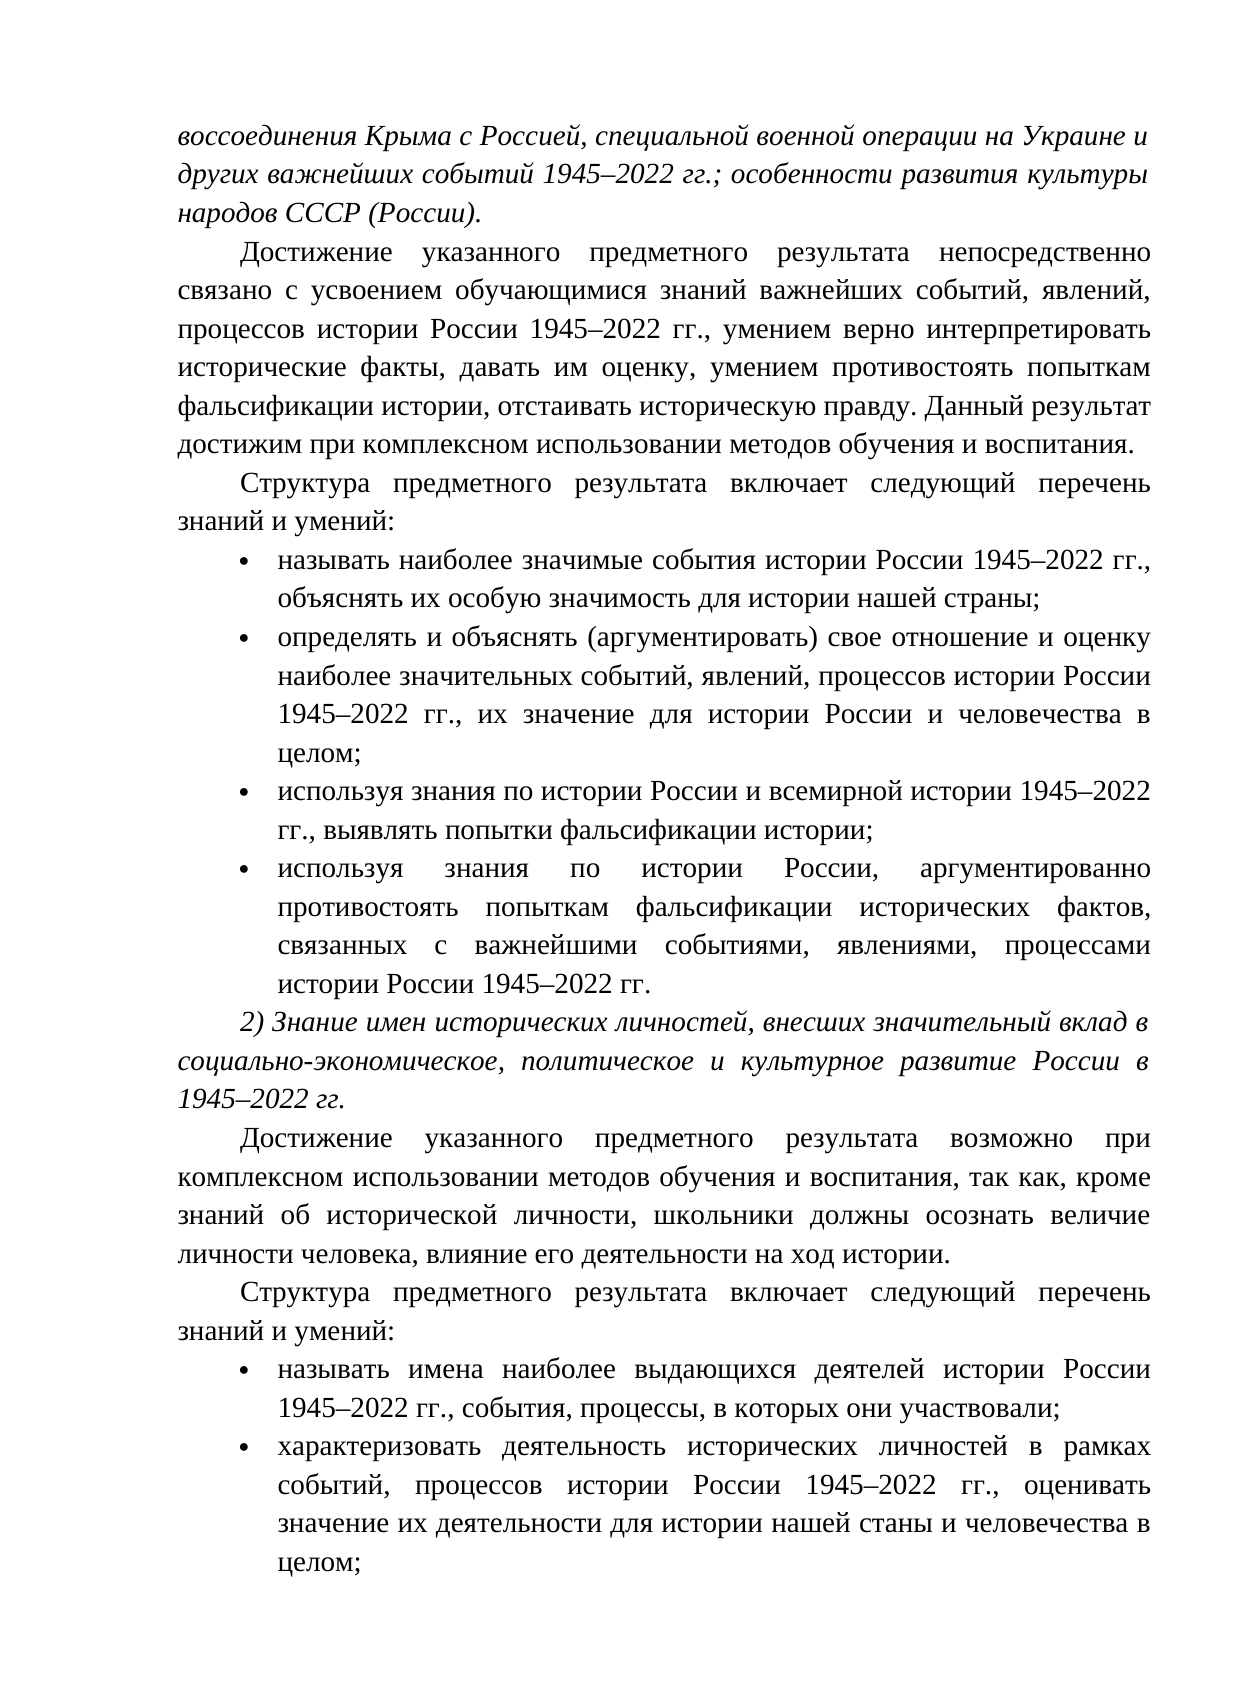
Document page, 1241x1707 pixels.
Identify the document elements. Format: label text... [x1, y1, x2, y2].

text Достижение указанного предметного результата возможно при комплексном использовании методов обучения и воспитания, так как, кроме знаний об исторической личности, школьники должны осознать величие личности человека, влияние его деятельности на ход истории. [177, 1120, 1152, 1269]
list используя знания по истории России, аргументированно противостоять попыткам фальсификации исторических фактов, связанных с важнейшими событиями, явлениями, процессами истории России 1945–2022 гг. [240, 850, 1152, 999]
list определять и объяснять (аргументировать) свое отношение и оценку наиболее значительных событий, явлений, процессов истории России 1945–2022 гг., их значение для истории России и человечества в целом; [240, 619, 1152, 768]
text 2) Знание имен исторических личностей, внесших значительный вклад в социально-экономическое, политическое и культурное развитие России в 1945–2022 гг. [177, 1004, 1152, 1115]
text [177, 118, 1152, 229]
list характеризовать деятельность исторических личностей в рамках событий, процессов истории России 1945–2022 гг., оценивать значение их деятельности для истории нашей станы и человечества в целом; [240, 1428, 1152, 1578]
list называть наиболее значимые события истории России 1945–2022 гг., объяснять их особую значимость для истории нашей страны; [240, 542, 1152, 614]
text Структура предметного результата включает следующий перечень знаний и умений: [177, 1274, 1152, 1346]
list называть имена наиболее выдающихся деятелей истории России 1945–2022 гг., события, процессы, в которых они участвовали; [240, 1351, 1152, 1423]
text Структура предметного результата включает следующий перечень знаний и умений: [177, 465, 1152, 537]
list используя знания по истории России и всемирной истории 1945–2022 гг., выявлять попытки фальсификации истории; [240, 773, 1152, 845]
text Достижение указанного предметного результата непосредственно связано с усвоением обучающимися знаний важнейших событий, явлений, процессов истории России 1945–2022 гг., умением верно интерпретировать исторические факты, давать им оценку, умением противостоять попыткам фальсификации истории, отстаивать историческую правду. Данный результат достижим при комплексном использовании методов обучения и воспитания. [177, 234, 1152, 460]
